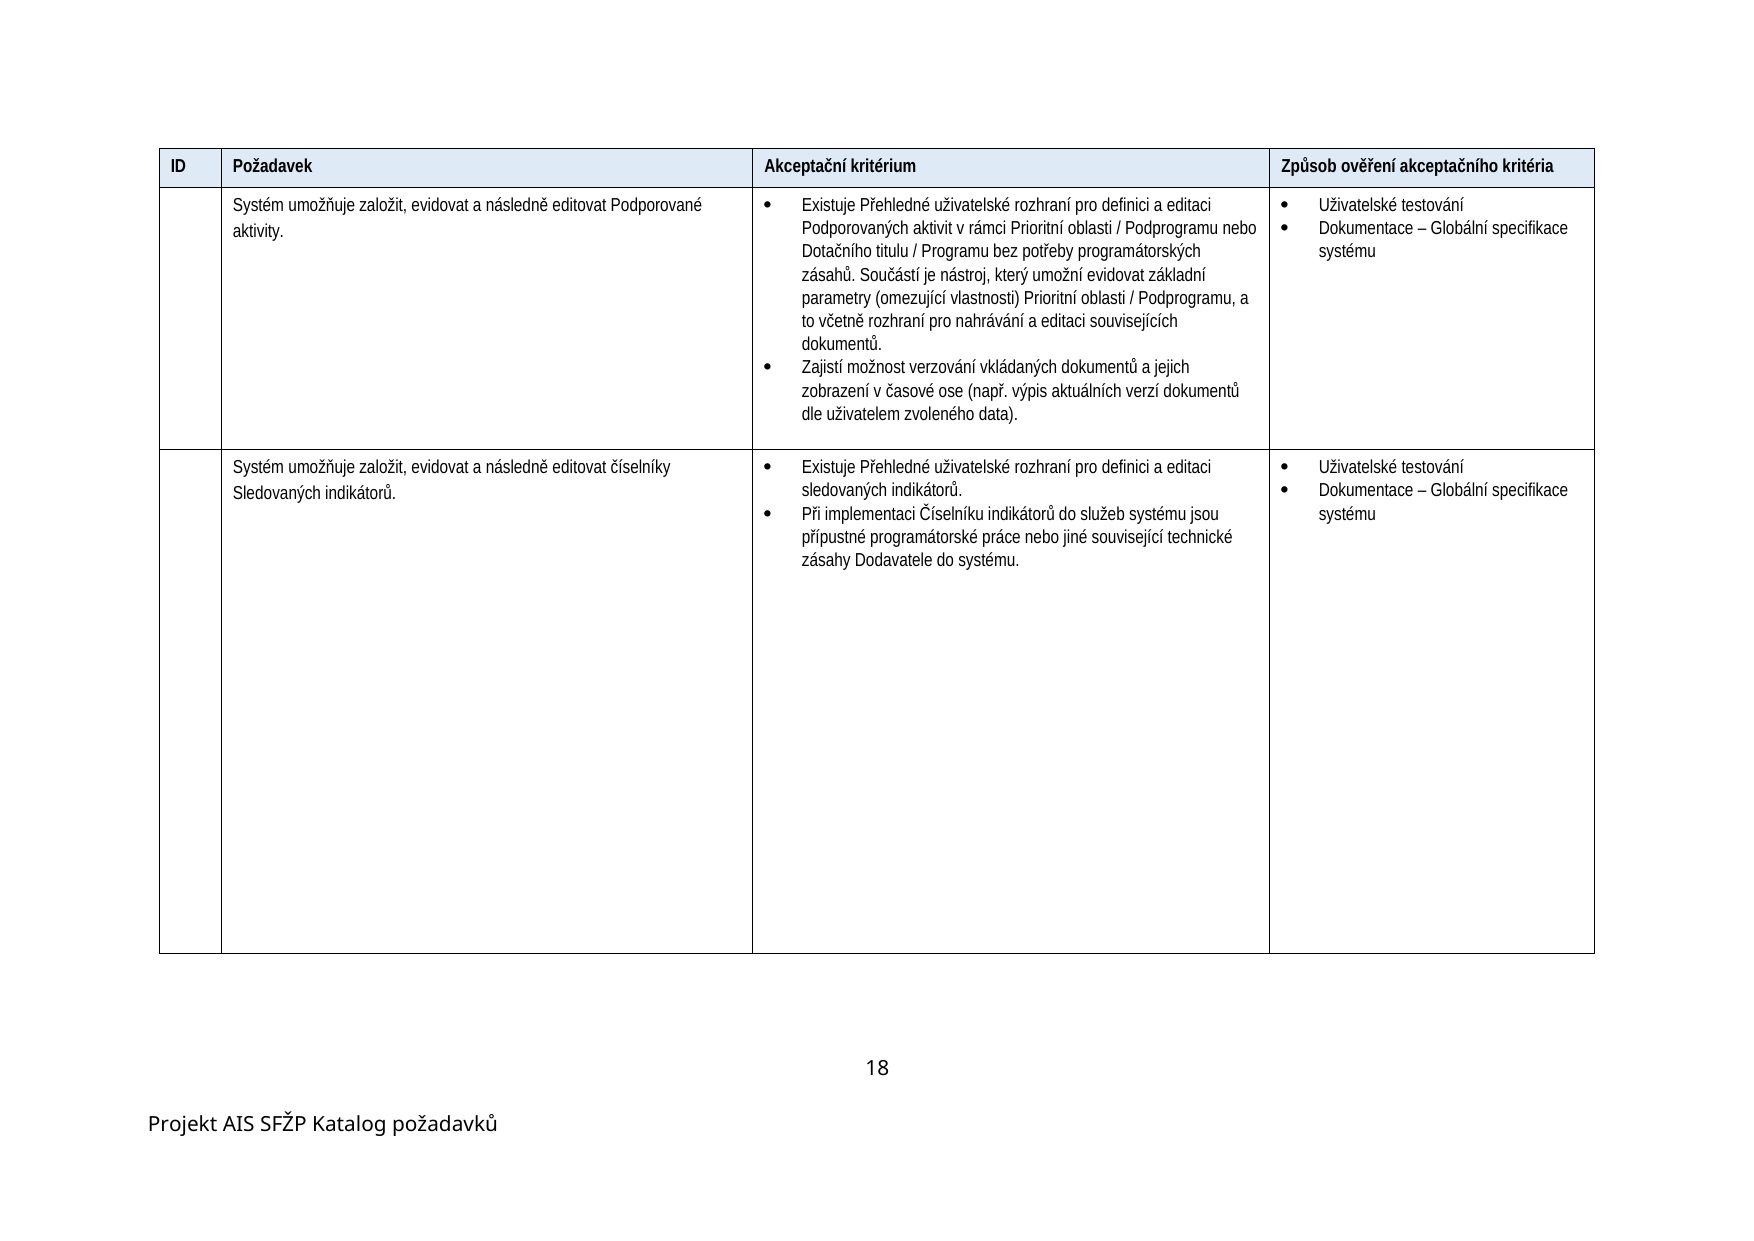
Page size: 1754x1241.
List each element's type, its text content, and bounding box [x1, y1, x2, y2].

table_cell [160, 188, 221, 449]
table_cell Systém umožňuje založit, evidovat a následně editovat číselníky Sledovaných indikátorů. [222, 450, 752, 953]
table_header Způsob ověření akceptačního kritéria [1270, 149, 1594, 187]
table_cell Existuje Přehledné uživatelské rozhraní pro definici a editaci Podporovaných aktivit v rámci Prioritní oblasti / Podprogramu nebo Dotačního titulu / Programu bez potřeby programátorských zásahů. Součástí je nástroj, který umožní evidovat základní parametry (omezující vlastnosti) Prioritní oblasti / Podprogramu, a to včetně rozhraní pro nahrávání a editaci souvisejících dokumentů. Zajistí možnost verzování vkládaných dokumentů a jejich zobrazení v časové ose (např. výpis aktuálních verzí dokumentů dle uživatelem zvoleného data). [753, 188, 1269, 449]
table_cell [160, 450, 221, 953]
table_header Požadavek [222, 149, 752, 187]
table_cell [1270, 188, 1594, 449]
table_header Akceptační kritérium [753, 149, 1269, 187]
table_cell Existuje Přehledné uživatelské rozhraní pro definici a editaci sledovaných indikátorů. Při implementaci Číselníku indikátorů do služeb systému jsou přípustné programátorské práce nebo jiné související technické zásahy Dodavatele do systému. [753, 450, 1269, 953]
table_cell Systém umožňuje založit, evidovat a následně editovat Podporované aktivity. [222, 188, 752, 449]
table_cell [1270, 450, 1594, 953]
table_header ID [160, 149, 221, 187]
